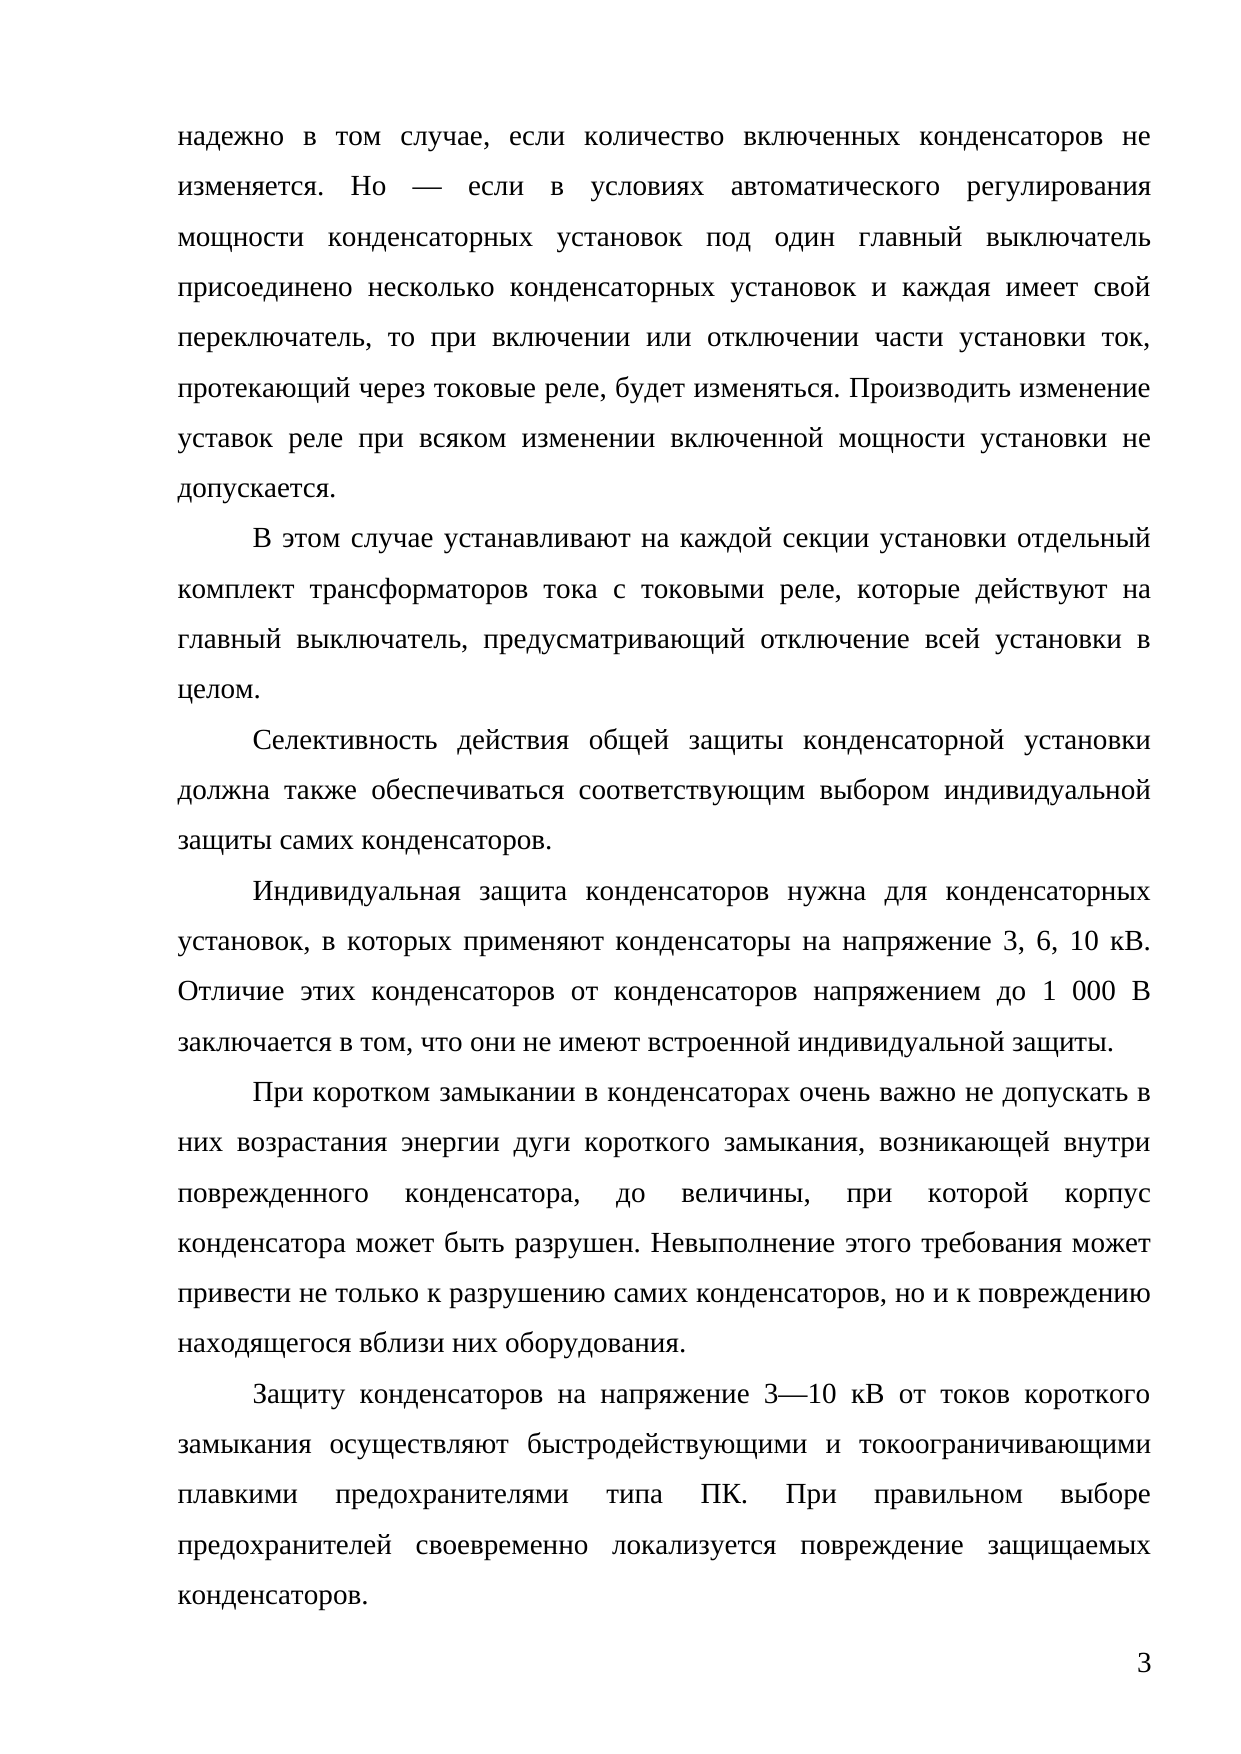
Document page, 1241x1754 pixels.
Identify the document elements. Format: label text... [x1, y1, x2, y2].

text Индивидуальная защита конденсаторов нужна для конденсаторных установок, в которых применяют конденсаторы на напряжение 3, 6, 10 кВ. Отличие этих конденсаторов от конденсаторов напряжением до 1 000 В заключается в том, что они не имеют встроенной индивидуальной защиты. [177, 873, 1152, 1057]
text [177, 118, 1152, 504]
text При коротком замыкании в конденсаторах очень важно не допускать в них возрастания энергии дуги короткого замыкания, возникающей внутри поврежденного конденсатора, до величины, при которой корпус конденсатора может быть разрушен. Невыполнение этого требования может привести не только к разрушению самих конденсаторов, но и к повреждению находящегося вблизи них оборудования. [177, 1074, 1152, 1359]
text Селективность действия общей защиты конденсаторной установки должна также обеспечиваться соответствующим выбором индивидуальной защиты самих конденсаторов. [177, 722, 1152, 856]
text В этом случае устанавливают на каждой секции установки отдельный комплект трансформаторов тока с токовыми реле, которые действуют на главный выключатель, предусматривающий отключение всей установки в целом. [177, 521, 1152, 705]
text Защиту конденсаторов на напряжение 3—10 кВ от токов короткого замыкания осуществляют быстродействующими и токоограничивающими плавкими предохранителями типа ПК. При правильном выборе предохранителей своевременно локализуется повреждение защищаемых конденсаторов. [177, 1376, 1152, 1611]
